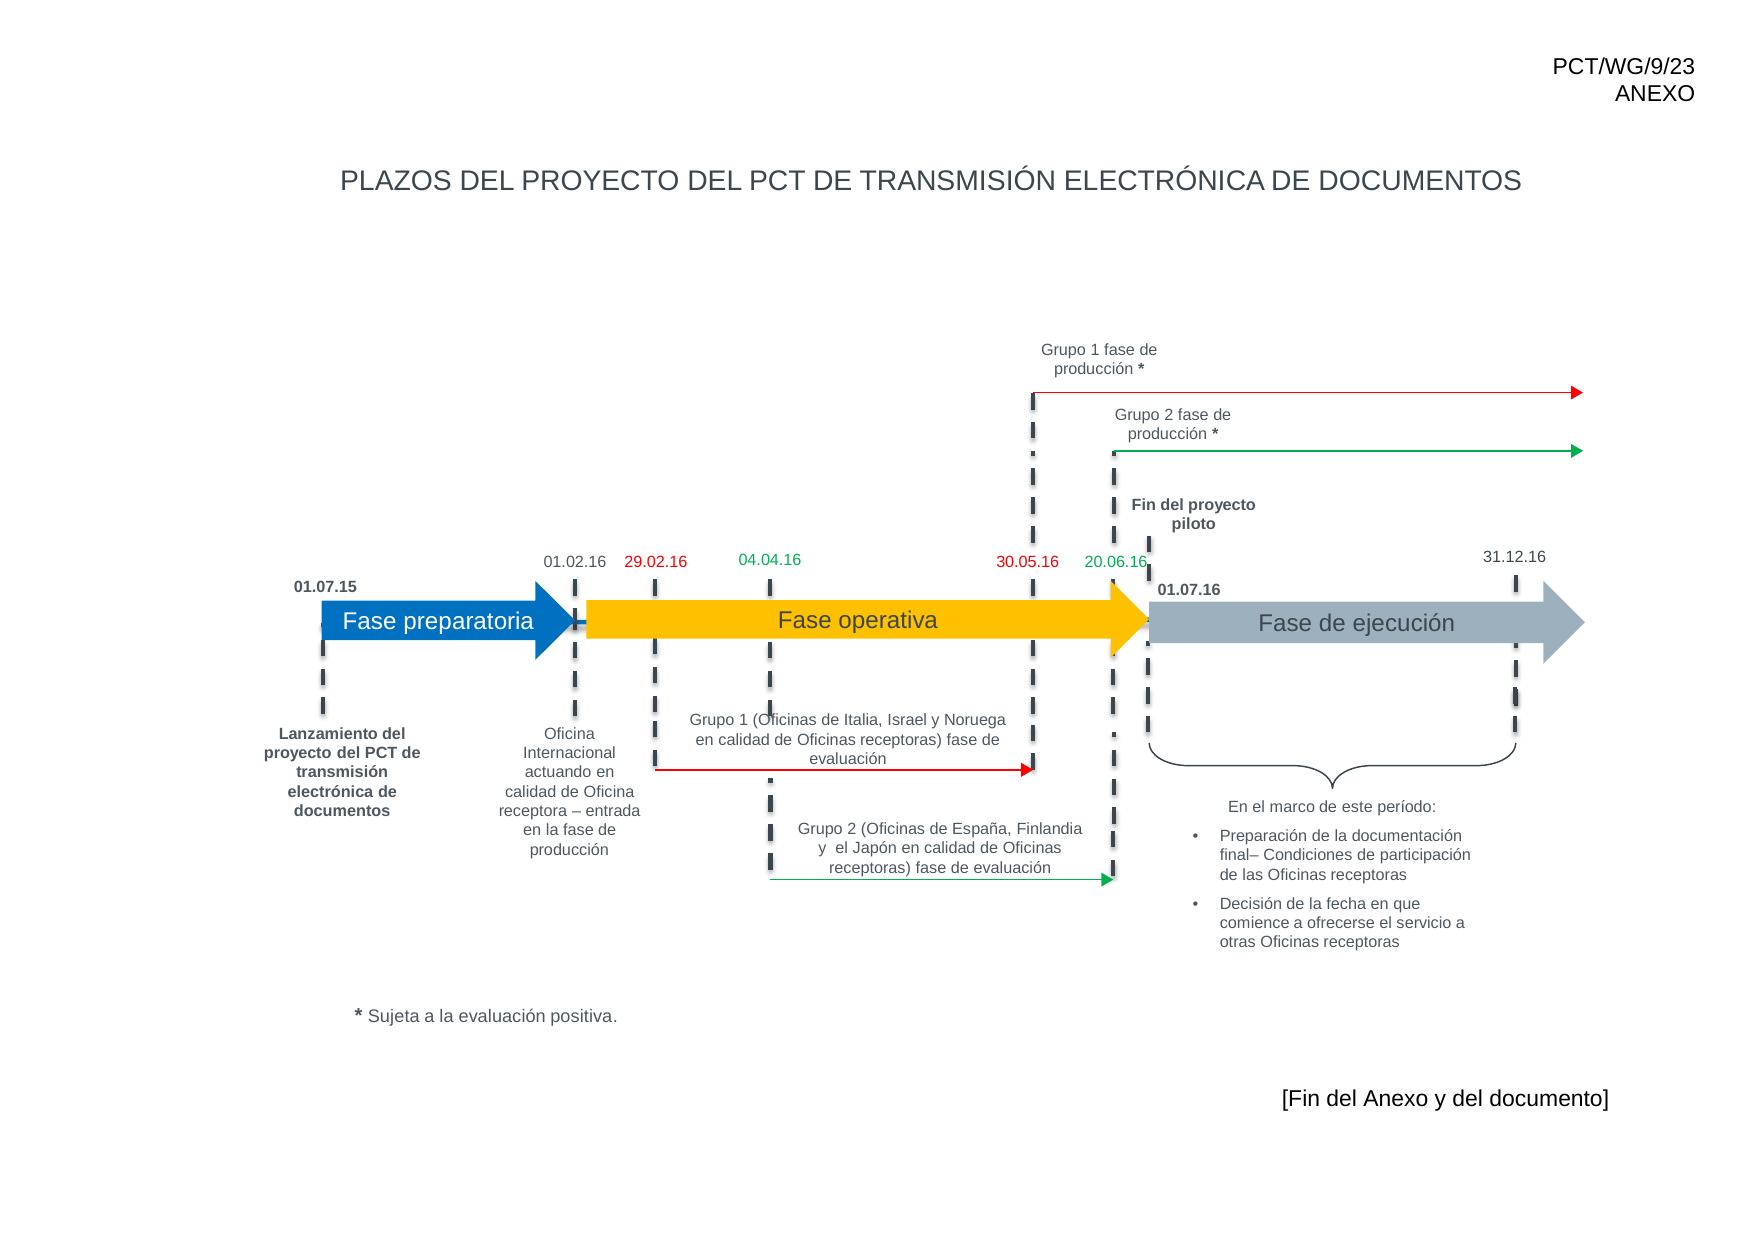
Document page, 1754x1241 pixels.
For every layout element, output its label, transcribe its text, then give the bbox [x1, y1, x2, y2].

text [Fin del Anexo y del documento] [1282, 1085, 1695, 1111]
